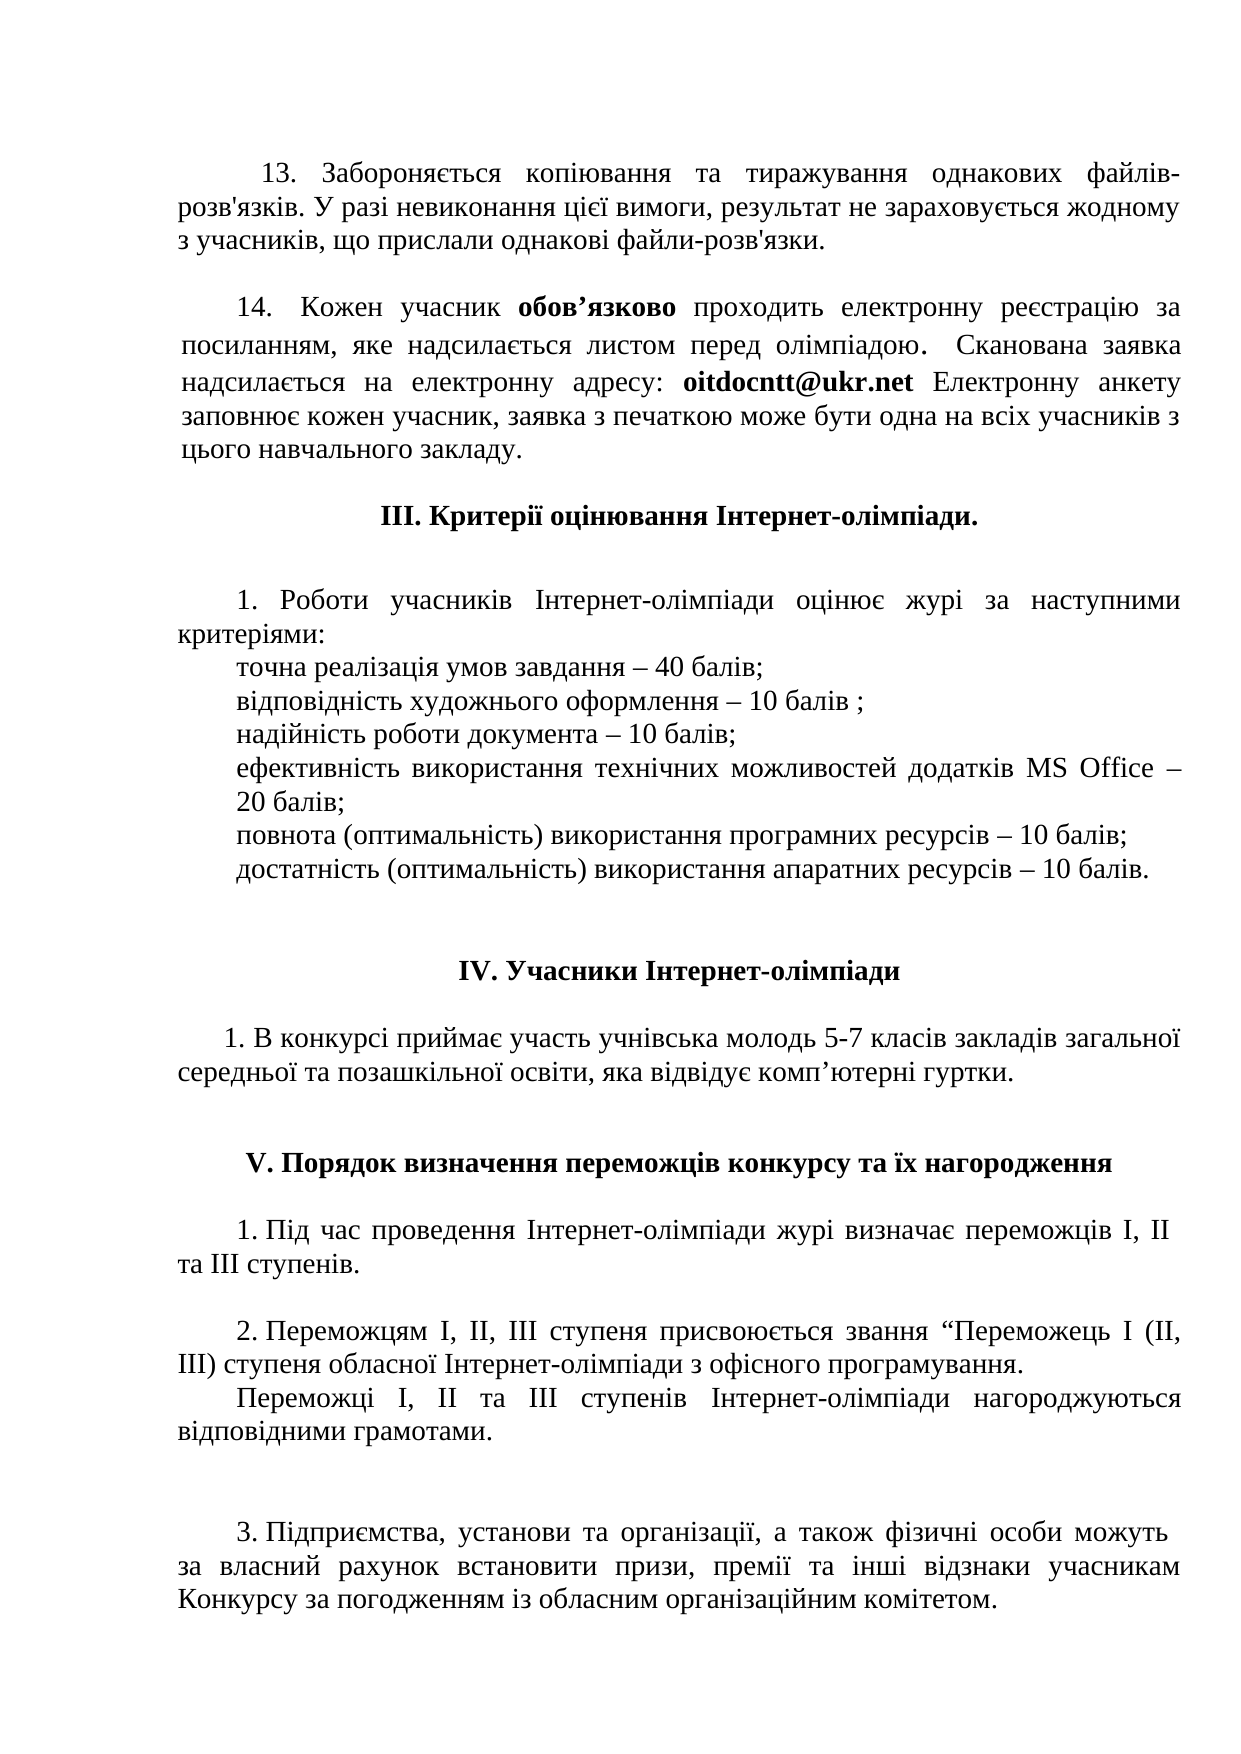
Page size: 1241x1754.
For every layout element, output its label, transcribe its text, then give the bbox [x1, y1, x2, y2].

text надійність роботи документа – 10 балів; [236, 717, 1181, 750]
text 2. Переможцям І, ІІ, ІІІ ступеня присвоюється звання “Переможець І (ІІ, ІІІ) ступеня обласної Інтернет-олімпіади з офісного програмування. [177, 1313, 1181, 1380]
text ІV. Учасники Інтернет-олімпіади [224, 953, 1134, 987]
list точна реалізація умов завдання – 40 балів; [236, 649, 1181, 683]
text 14. Кожен учасник обов’язково проходить електронну реєстрацію за посиланням, яке надсилається листом перед олімпіадою. Сканована заявка надсилається на електронну адресу: oitdocntt@ukr.net Електронну анкету заповнює кожен учасник, заявка з печаткою може бути одна на всіх учасників з цього навчального закладу. [181, 289, 1181, 465]
text повнота (оптимальність) використання програмних ресурсів – 10 балів; [236, 817, 1181, 851]
list відповідність художнього оформлення – 10 балів ; [236, 683, 1181, 717]
text Переможці І, ІІ та ІІІ ступенів Інтернет-олімпіади нагороджуються відповідними грамотами. [177, 1380, 1181, 1447]
text V. Порядок визначення переможців конкурсу та їх нагородження [177, 1145, 1181, 1179]
text ефективність використання технічних можливостей додатків MS Office – 20 балів; [236, 750, 1181, 817]
text достатність (оптимальність) використання апаратних ресурсів – 10 балів. [236, 851, 1181, 884]
text 3. Підприємства, установи та організації, а також фізичні особи можуть за власний рахунок встановити призи, премії та інші відзнаки учасникам Конкурсу за погодженням із обласним організаційним комітетом. [177, 1514, 1181, 1615]
text 1. В конкурсі приймає участь учнівська молодь 5-7 класів закладів загальної середньої та позашкільної освіти, яка відвідує комп’ютерні гуртки. [177, 1021, 1181, 1088]
list 1. Роботи учасників Інтернет-олімпіади оцінює журі за наступними критеріями: [177, 582, 1181, 649]
text ІІІ. Критерії оцінювання Інтернет-олімпіади. [177, 498, 1181, 532]
text 1. Під час проведення Інтернет-олімпіади журі визначає переможців І, ІІ та ІІІ ступенів. [177, 1212, 1181, 1279]
text 13. Забороняється копіювання та тиражування однакових файлів-розв'язків. У разі невиконання цієї вимоги, результат не зараховується жодному з учасників, що прислали однакові файли-розв'язки. [177, 155, 1181, 256]
